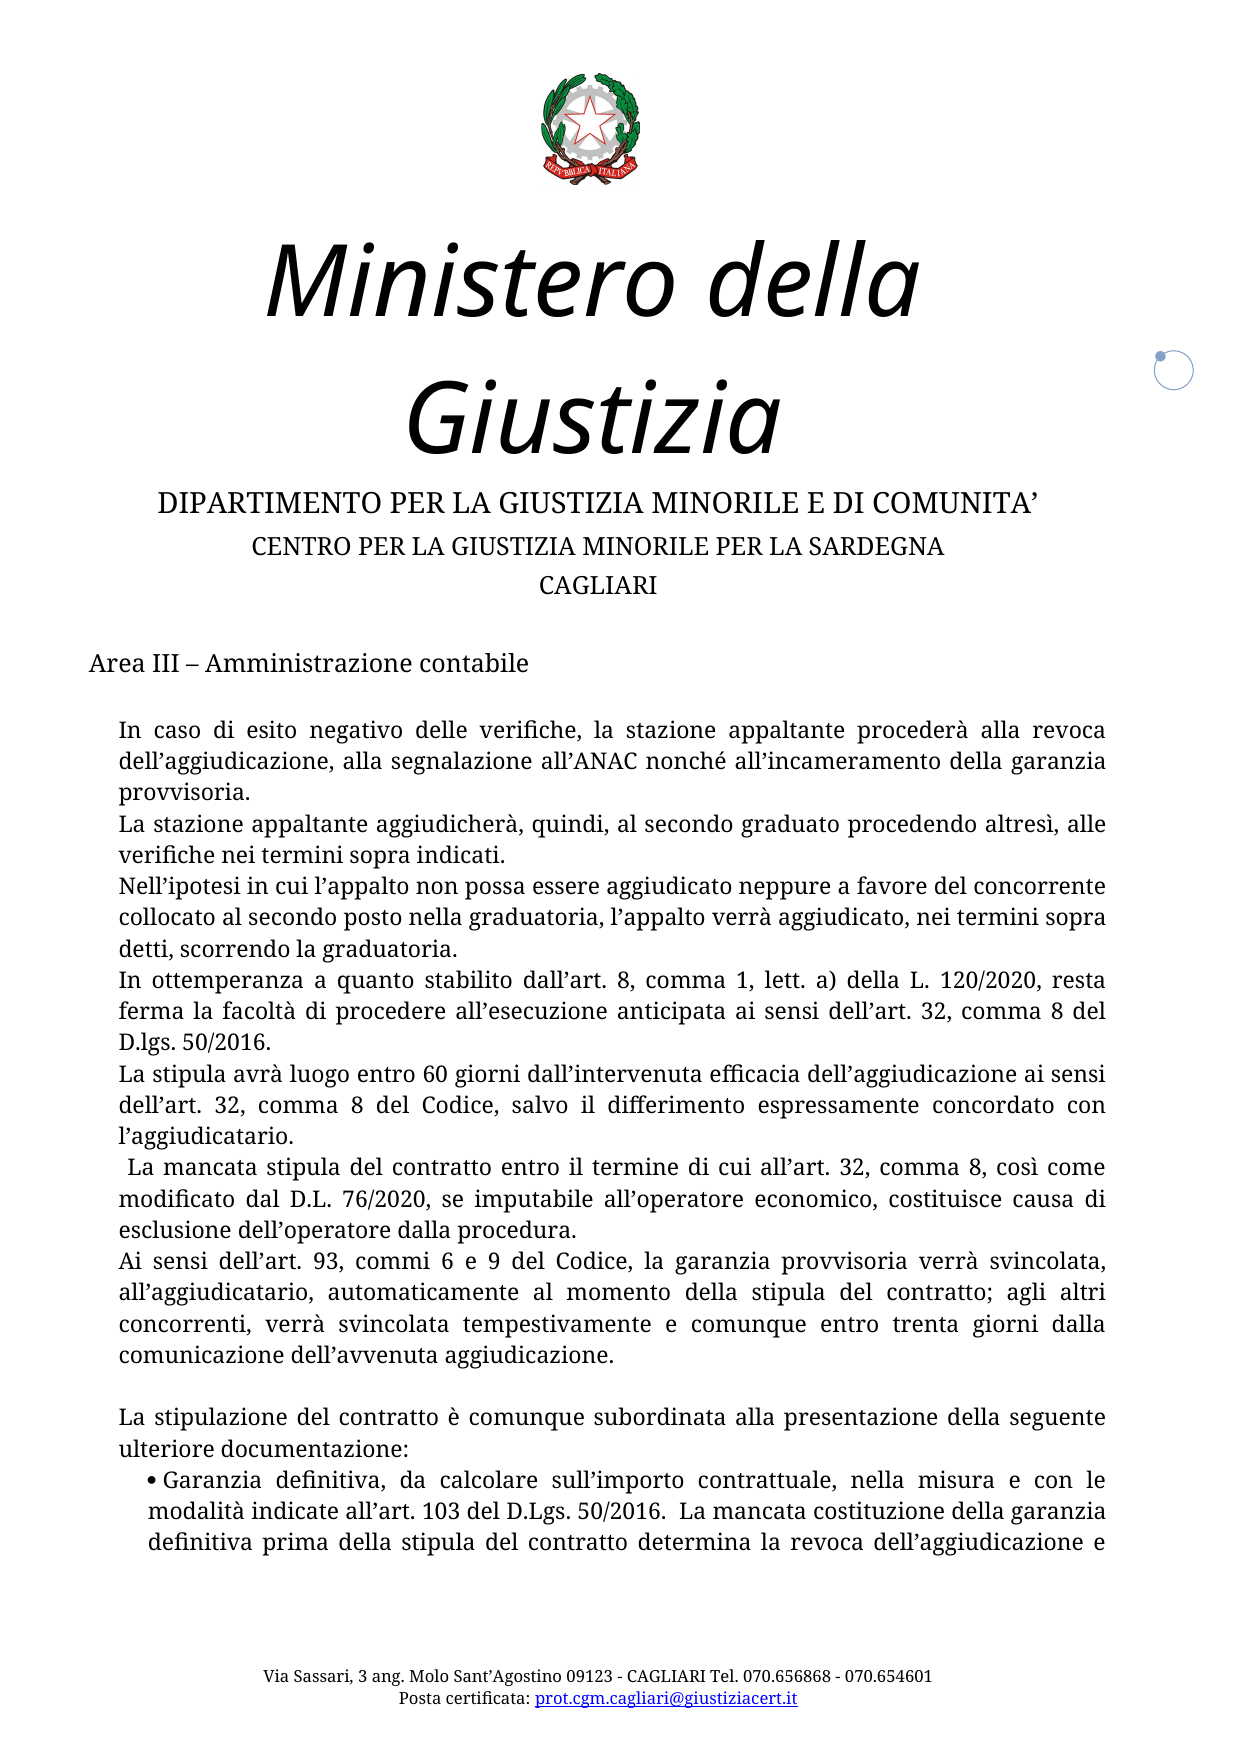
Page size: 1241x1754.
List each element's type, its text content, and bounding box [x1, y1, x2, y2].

picture [541, 73, 640, 185]
text Nell’ipotesi in cui l’appalto non possa essere aggiudicato neppure a favore del concorrente collocato al secondo posto nella graduatoria, l’appalto verrà aggiudicato, nei termini sopra detti, scorrendo la graduatoria. [118, 870, 1107, 964]
text La stazione appaltante aggiudicherà, quindi, al secondo graduato procedendo altresì, alle verifiche nei termini sopra indicati. [118, 807, 1107, 870]
text In caso di esito negativo delle verifiche, la stazione appaltante procederà alla revoca dell’aggiudicazione, alla segnalazione all’ANAC nonché all’incameramento della garanzia provvisoria. [118, 714, 1107, 807]
text In ottemperanza a quanto stabilito dall’art. 8, comma 1, lett. a) della L. 120/2020, resta ferma la facoltà di procedere all’esecuzione anticipata ai sensi dell’art. 32, comma 8 del D.lgs. 50/2016. [118, 964, 1107, 1057]
text La mancata stipula del contratto entro il termine di cui all’art. 32, comma 8, così come modificato dal D.L. 76/2020, se imputabile all’operatore economico, costituisce causa di esclusione dell’operatore dalla procedura. [118, 1151, 1107, 1245]
text La stipula avrà luogo entro 60 giorni dall’intervenuta efficacia dell’aggiudicazione ai sensi dell’art. 32, comma 8 del Codice, salvo il differimento espressamente concordato con l’aggiudicatario. [118, 1057, 1107, 1151]
text Ai sensi dell’art. 93, commi 6 e 9 del Codice, la garanzia provvisoria verrà svincolata, all’aggiudicatario, automaticamente al momento della stipula del contratto; agli altri concorrenti, verrà svincolata tempestivamente e comunque entro trenta giorni dalla comunicazione dell’avvenuta aggiudicazione. [118, 1245, 1107, 1370]
list Garanzia definitiva, da calcolare sull’importo contrattuale, nella misura e con le modalità indicate all’art. 103 del D.Lgs. 50/2016. La mancata costituzione della garanzia definitiva prima della stipula del contratto determina la revoca dell’aggiudicazione e l’acquisizione della garanzia provvisoria da parte della stazione appaltante ai sensi dell’art. 103, comma 1, del D.Lgs. 50/2016; [148, 1464, 1107, 1557]
text La stipulazione del contratto è comunque subordinata alla presentazione della seguente ulteriore documentazione: [118, 1401, 1107, 1464]
